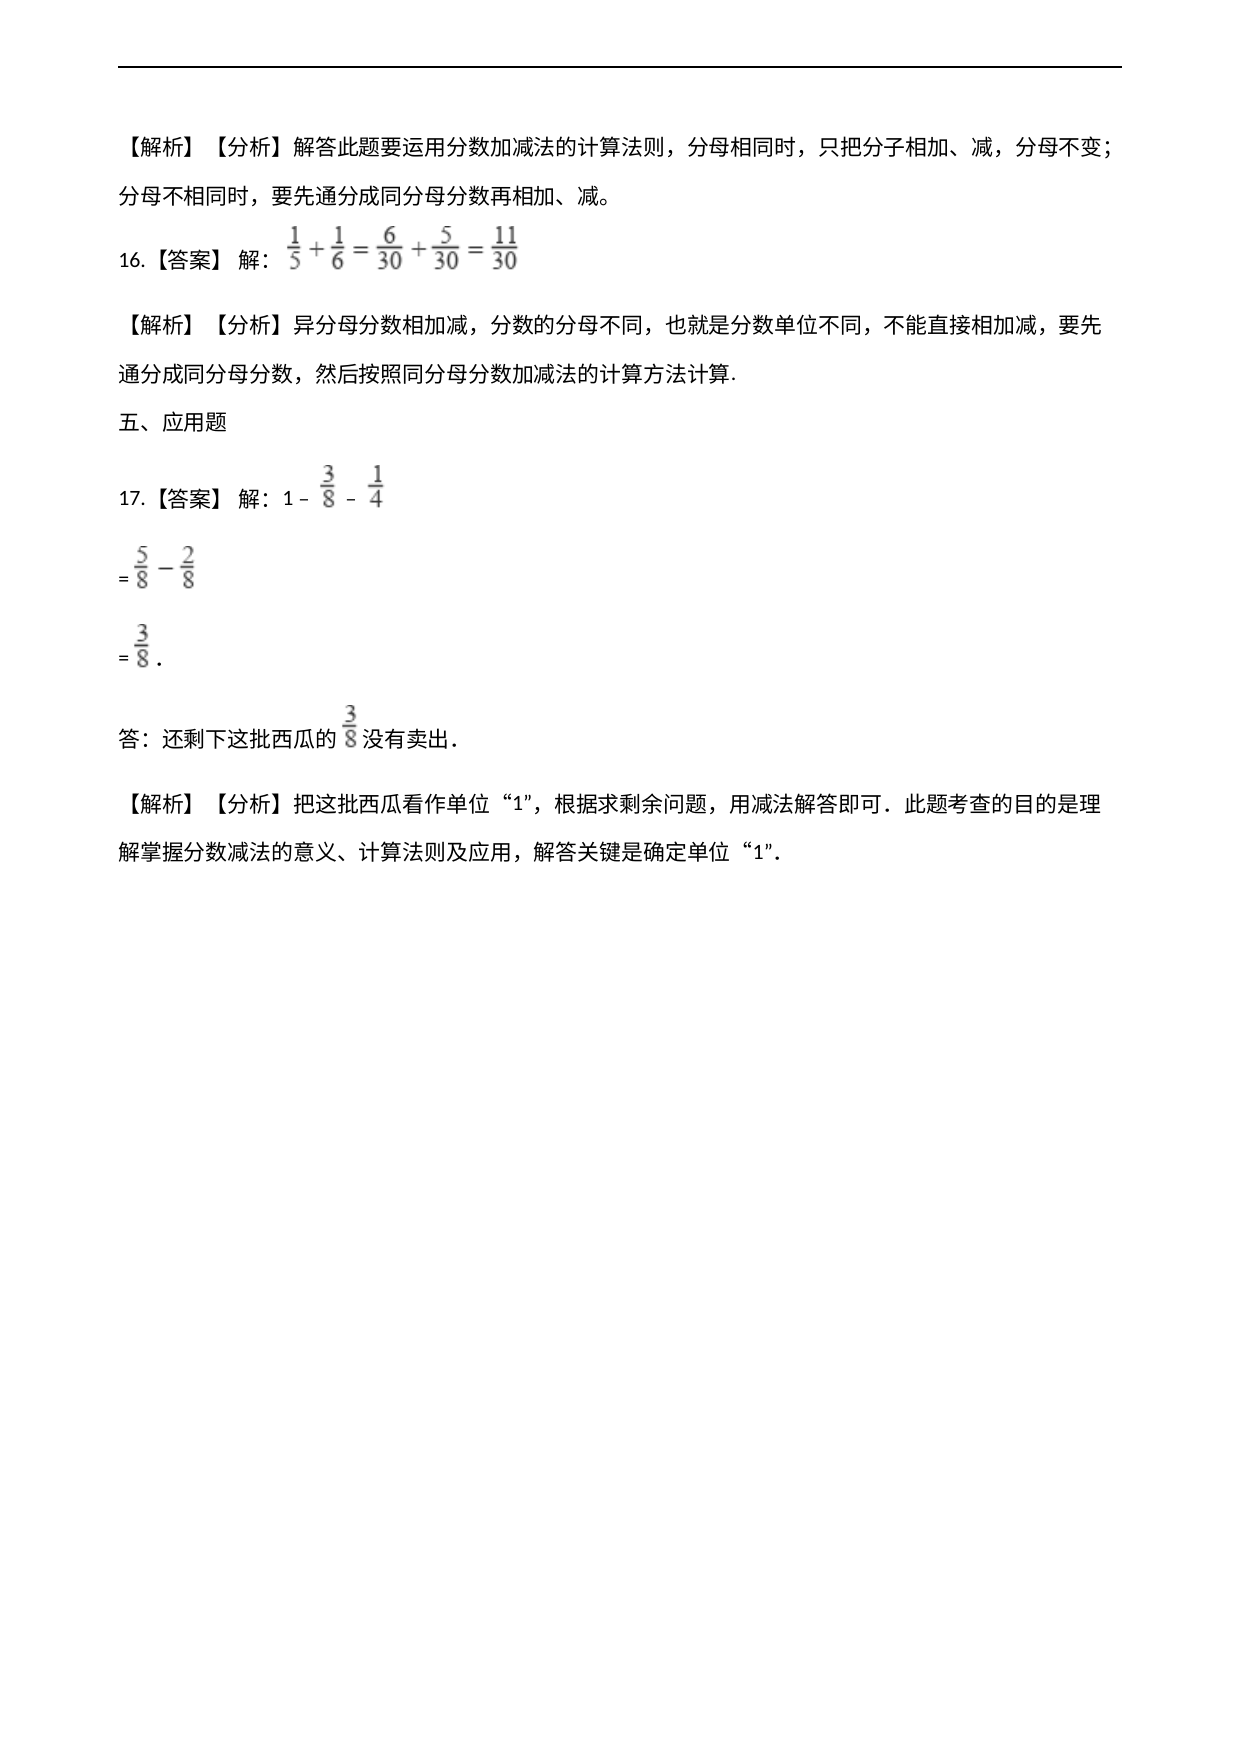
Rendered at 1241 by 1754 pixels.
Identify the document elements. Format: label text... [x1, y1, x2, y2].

picture [133, 546, 200, 590]
text 【解析】【分析】异分母分数相加减，分数的分母不同，也就是分数单位不同，不能直接相加减，要先通分成同分母分数，然后按照同分母分数加减法的计算方法计算. [118, 307, 1122, 389]
picture [367, 465, 388, 509]
text 【解析】【分析】把这批西瓜看作单位“1”，根据求剩余问题，用减法解答即可．此题考查的目的是理解掌握分数减法的意义、计算法则及应用，解答关键是确定单位“1”． [118, 786, 1122, 867]
text 17.【答案】 解：1﹣ ﹣ [118, 465, 1122, 530]
text = [118, 546, 1122, 611]
text 16.【答案】 解： [118, 227, 1122, 292]
picture [133, 624, 155, 669]
text = ． [118, 624, 1122, 689]
picture [286, 226, 522, 271]
picture [319, 465, 341, 509]
text 【解析】【分析】解答此题要运用分数加减法的计算法则，分母相同时，只把分子相加、减，分母不变；分母不相同时，要先通分成同分母分数再相加、减。 [118, 129, 1122, 211]
text 五、应用题 [118, 404, 1122, 437]
picture [341, 705, 363, 749]
text 答：还剩下这批西瓜的 没有卖出． [118, 705, 1122, 770]
